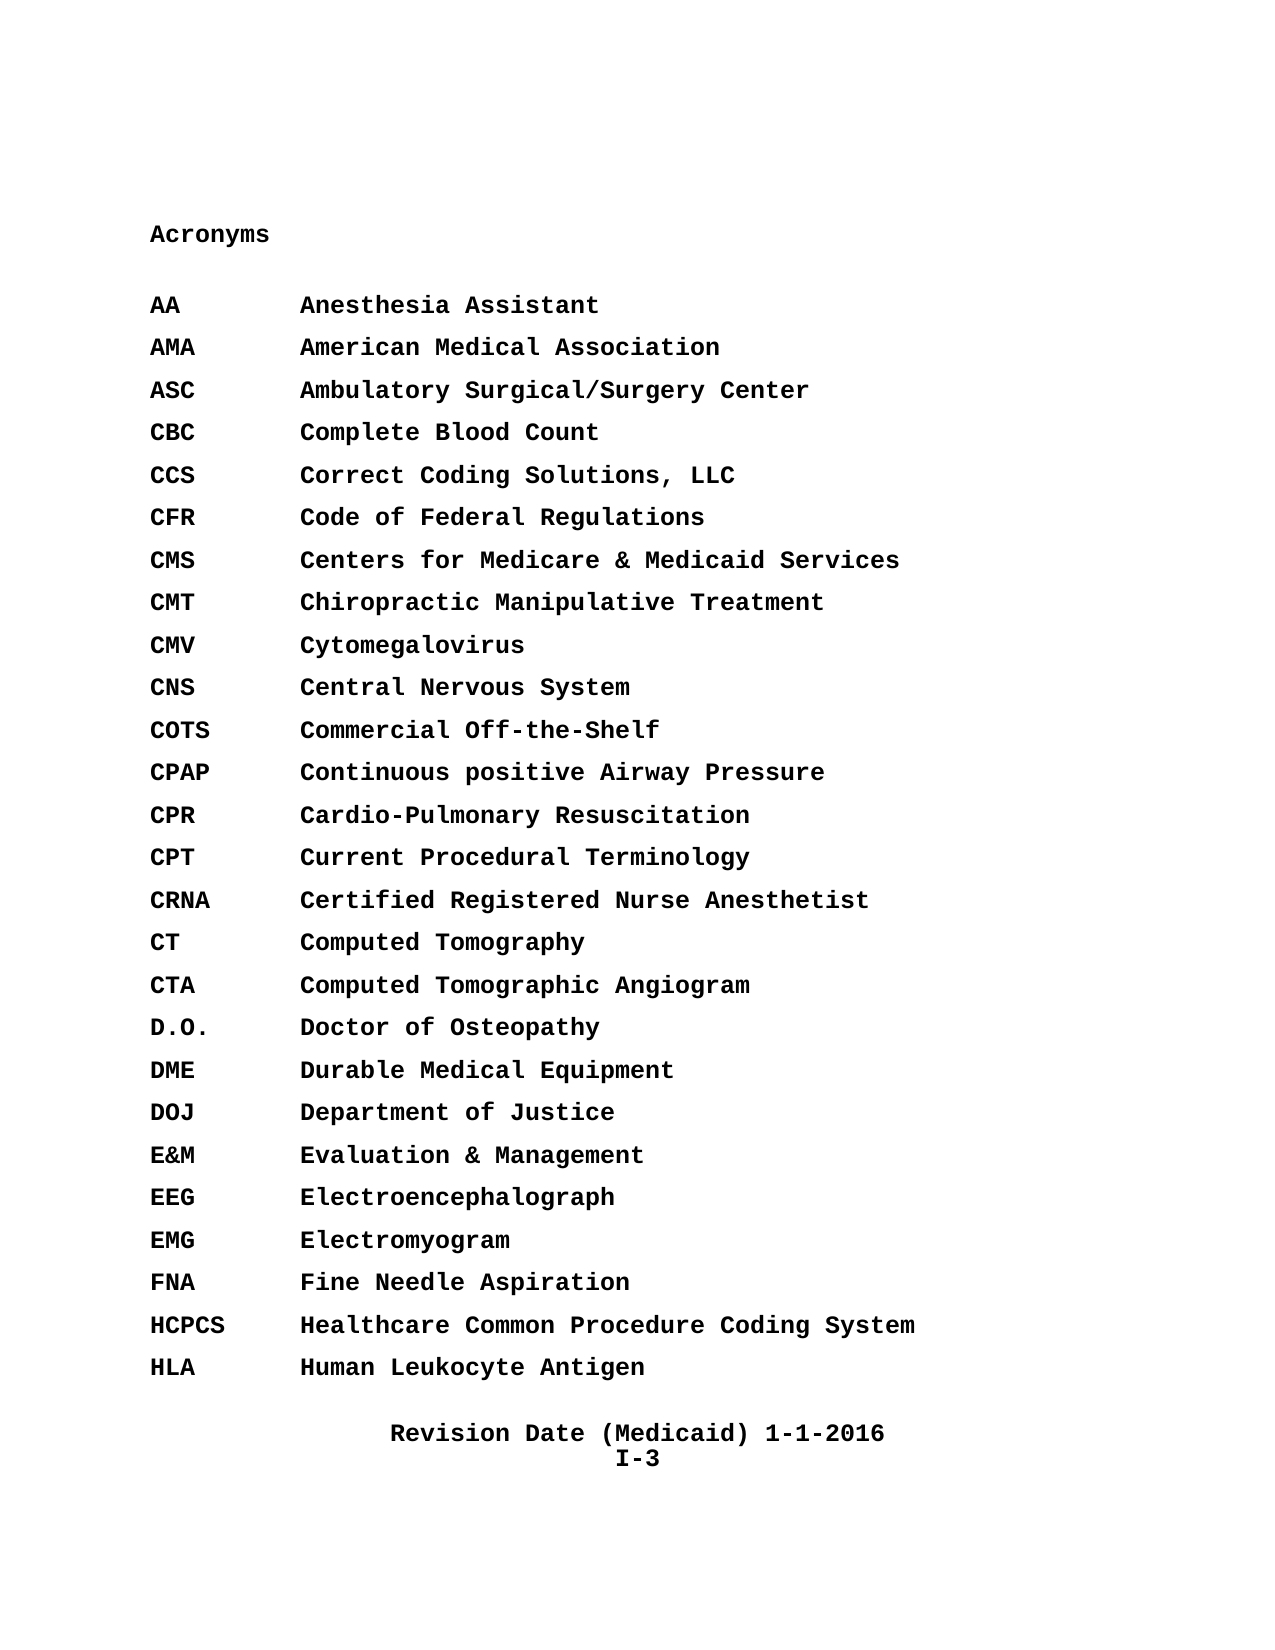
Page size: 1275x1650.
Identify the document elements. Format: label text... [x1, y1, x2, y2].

text CMV Cytomegalovirus [150, 632, 1125, 661]
text CMS Centers for Medicare & Medicaid Services [150, 547, 1125, 576]
text DOJ Department of Justice [150, 1100, 1125, 1128]
text Acronyms [150, 221, 1125, 249]
text CCS Correct Coding Solutions, LLC [150, 462, 1125, 491]
text AA Anesthesia Assistant [150, 292, 1125, 321]
text CNS Central Nervous System [150, 675, 1125, 703]
text COTS Commercial Off-the-Shelf [150, 717, 1125, 746]
text CFR Code of Federal Regulations [150, 505, 1125, 533]
text D.O. Doctor of Osteopathy [150, 1015, 1125, 1043]
text AMA American Medical Association [150, 335, 1125, 363]
text CPAP Continuous positive Airway Pressure [150, 760, 1125, 788]
text EMG Electromyogram [150, 1227, 1125, 1256]
text CPT Current Procedural Terminology [150, 845, 1125, 873]
text CTA Computed Tomographic Angiogram [150, 972, 1125, 1001]
text CMT Chiropractic Manipulative Treatment [150, 590, 1125, 618]
text DME Durable Medical Equipment [150, 1057, 1125, 1086]
text CT Computed Tomography [150, 930, 1125, 958]
text CRNA Certified Registered Nurse Anesthetist [150, 887, 1125, 916]
text HLA Human Leukocyte Antigen [150, 1355, 1125, 1383]
text E&M Evaluation & Management [150, 1142, 1125, 1171]
text CBC Complete Blood Count [150, 420, 1125, 448]
text ASC Ambulatory Surgical/Surgery Center [150, 377, 1125, 406]
text HCPCS Healthcare Common Procedure Coding System [150, 1312, 1125, 1341]
text FNA Fine Needle Aspiration [150, 1270, 1125, 1298]
text EEG Electroencephalograph [150, 1185, 1125, 1213]
text CPR Cardio-Pulmonary Resuscitation [150, 802, 1125, 831]
